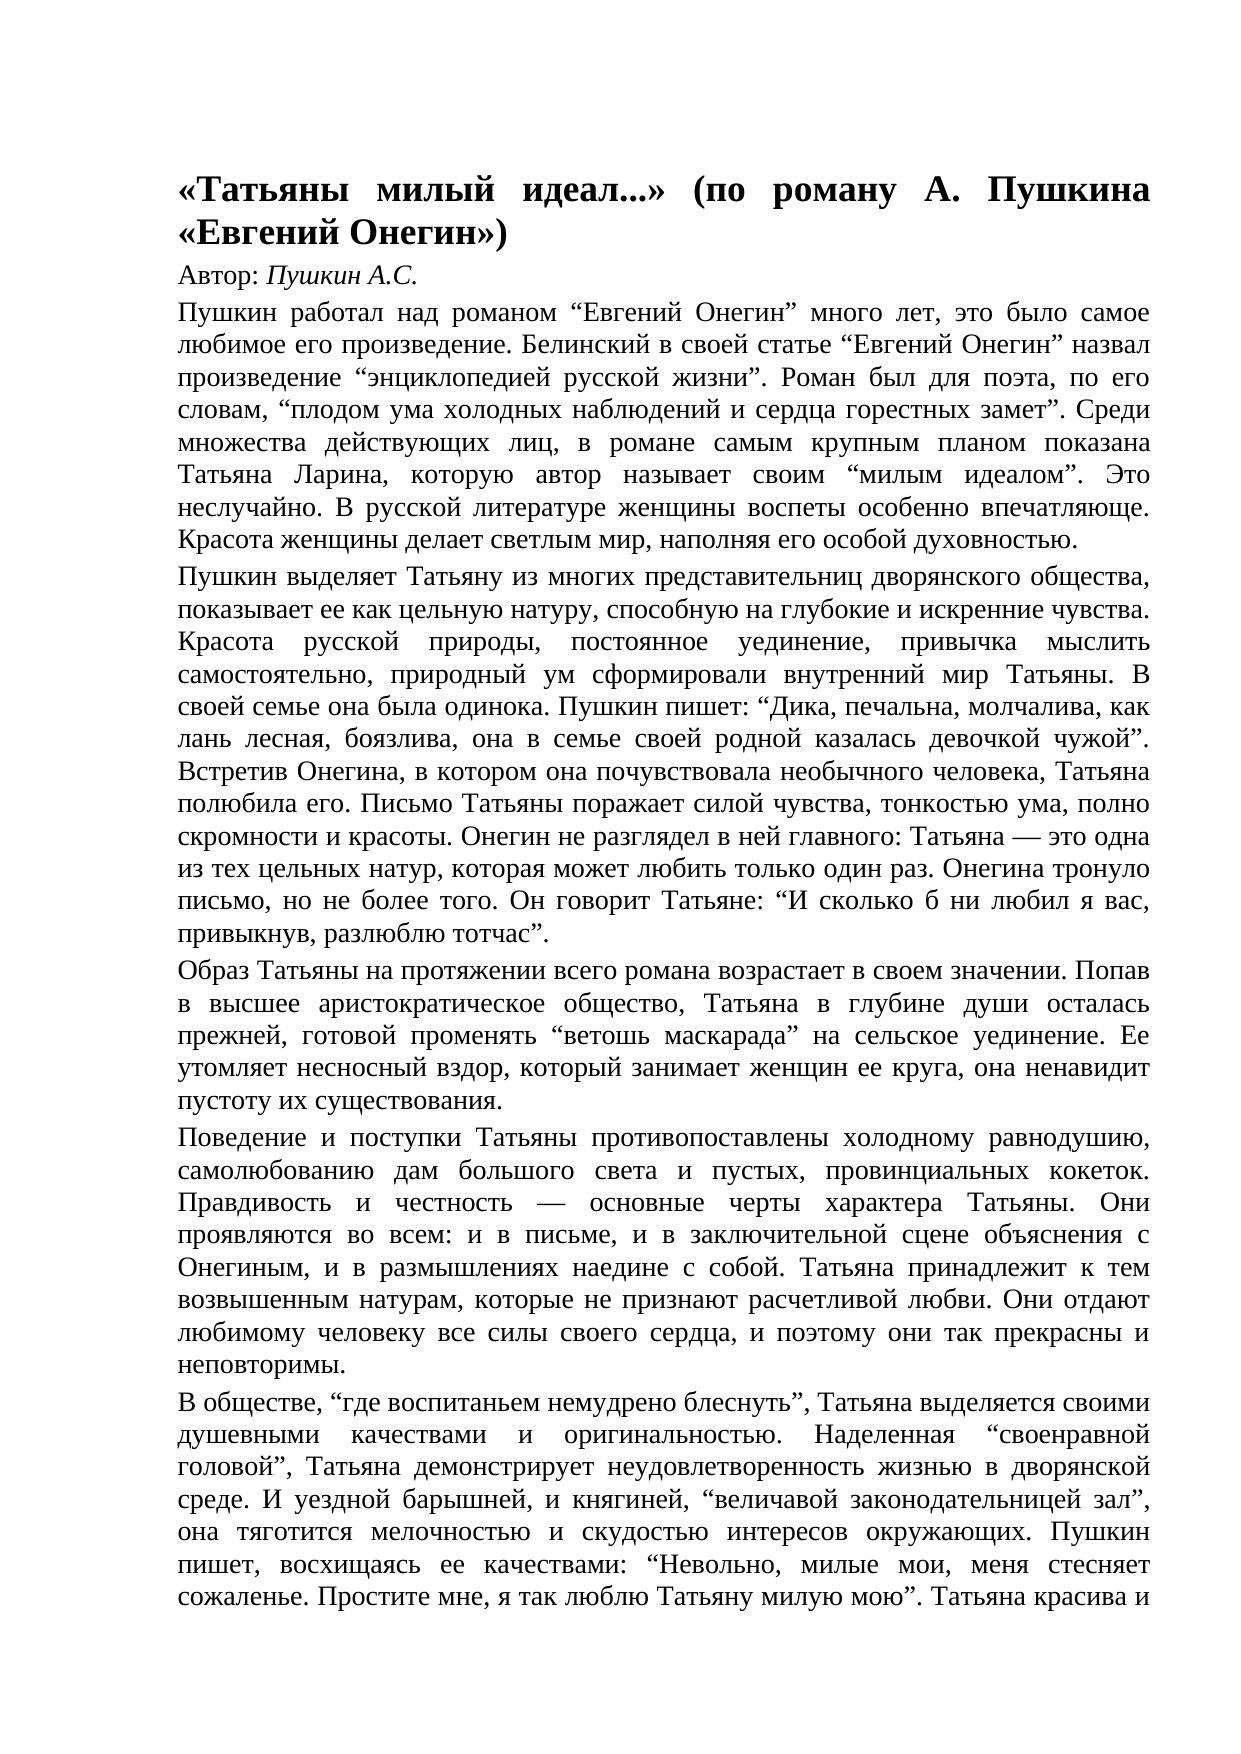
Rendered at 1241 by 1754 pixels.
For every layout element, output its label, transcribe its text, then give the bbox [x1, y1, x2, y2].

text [177, 1385, 1152, 1611]
text Пушкин работал над романом “Евгений Онегин” много лет, это было самое любимое его произведение. Белинский в своей статье “Евгений Онегин” назвал произведение “энциклопедией русской жизни”. Роман был для поэта, по его словам, “плодом ума холодных наблюдений и сердца горестных замет”. Среди множества действующих лиц, в романе самым крупным планом показана Татьяна Ларина, которую автор называет своим “милым идеалом”. Это неслучайно. В русской литературе женщины воспеты особенно впечатляюще. Красота женщины делает светлым мир, наполняя его особой духовностью. [177, 295, 1152, 554]
text Автор: Пушкин А.С. [177, 258, 1152, 290]
text Поведение и поступки Татьяны противопоставлены холодному равнодушию, самолюбованию дам большого света и пустых, провинциальных кокеток. Правдивость и честность — основные черты характера Татьяны. Они проявляются во всем: и в письме, и в заключительной сцене объяснения с Онегиным, и в размышлениях наедине с собой. Татьяна принадлежит к тем возвышенным натурам, которые не признают расчетливой любви. Они отдают любимому человеку все силы своего сердца, и поэтому они так прекрасны и неповторимы. [177, 1120, 1152, 1379]
text Пушкин выделяет Татьяну из многих представительниц дворянского общества, показывает ее как цельную натуру, способную на глубокие и искренние чувства. Красота русской природы, постоянное уединение, привычка мыслить самостоятельно, природный ум сформировали внутренний мир Татьяны. В своей семье она была одинока. Пушкин пишет: “Дика, печальна, молчалива, как лань лесная, боязлива, она в семье своей родной казалась девочкой чужой”. Встретив Онегина, в котором она почувствовала необычного человека, Татьяна полюбила его. Письмо Татьяны поражает силой чувства, тонкостью ума, полно скромности и красоты. Онегин не разглядел в ней главного: Татьяна — это одна из тех цельных натур, которая может любить только один раз. Онегина тронуло письмо, но не более того. Он говорит Татьяне: “И сколько б ни любил я вас, привыкнув, разлюблю тотчас”. [177, 559, 1152, 948]
text Образ Татьяны на протяжении всего романа возрастает в своем значении. Попав в высшее аристократическое общество, Татьяна в глубине души осталась прежней, готовой променять “ветошь маскарада” на сельское уединение. Ее утомляет несносный вздор, который занимает женщин ее круга, она ненавидит пустоту их существования. [177, 953, 1152, 1115]
subtitle «Татьяны милый идеал...» (по роману А. Пушкина «Евгений Онегин») [177, 166, 1152, 253]
